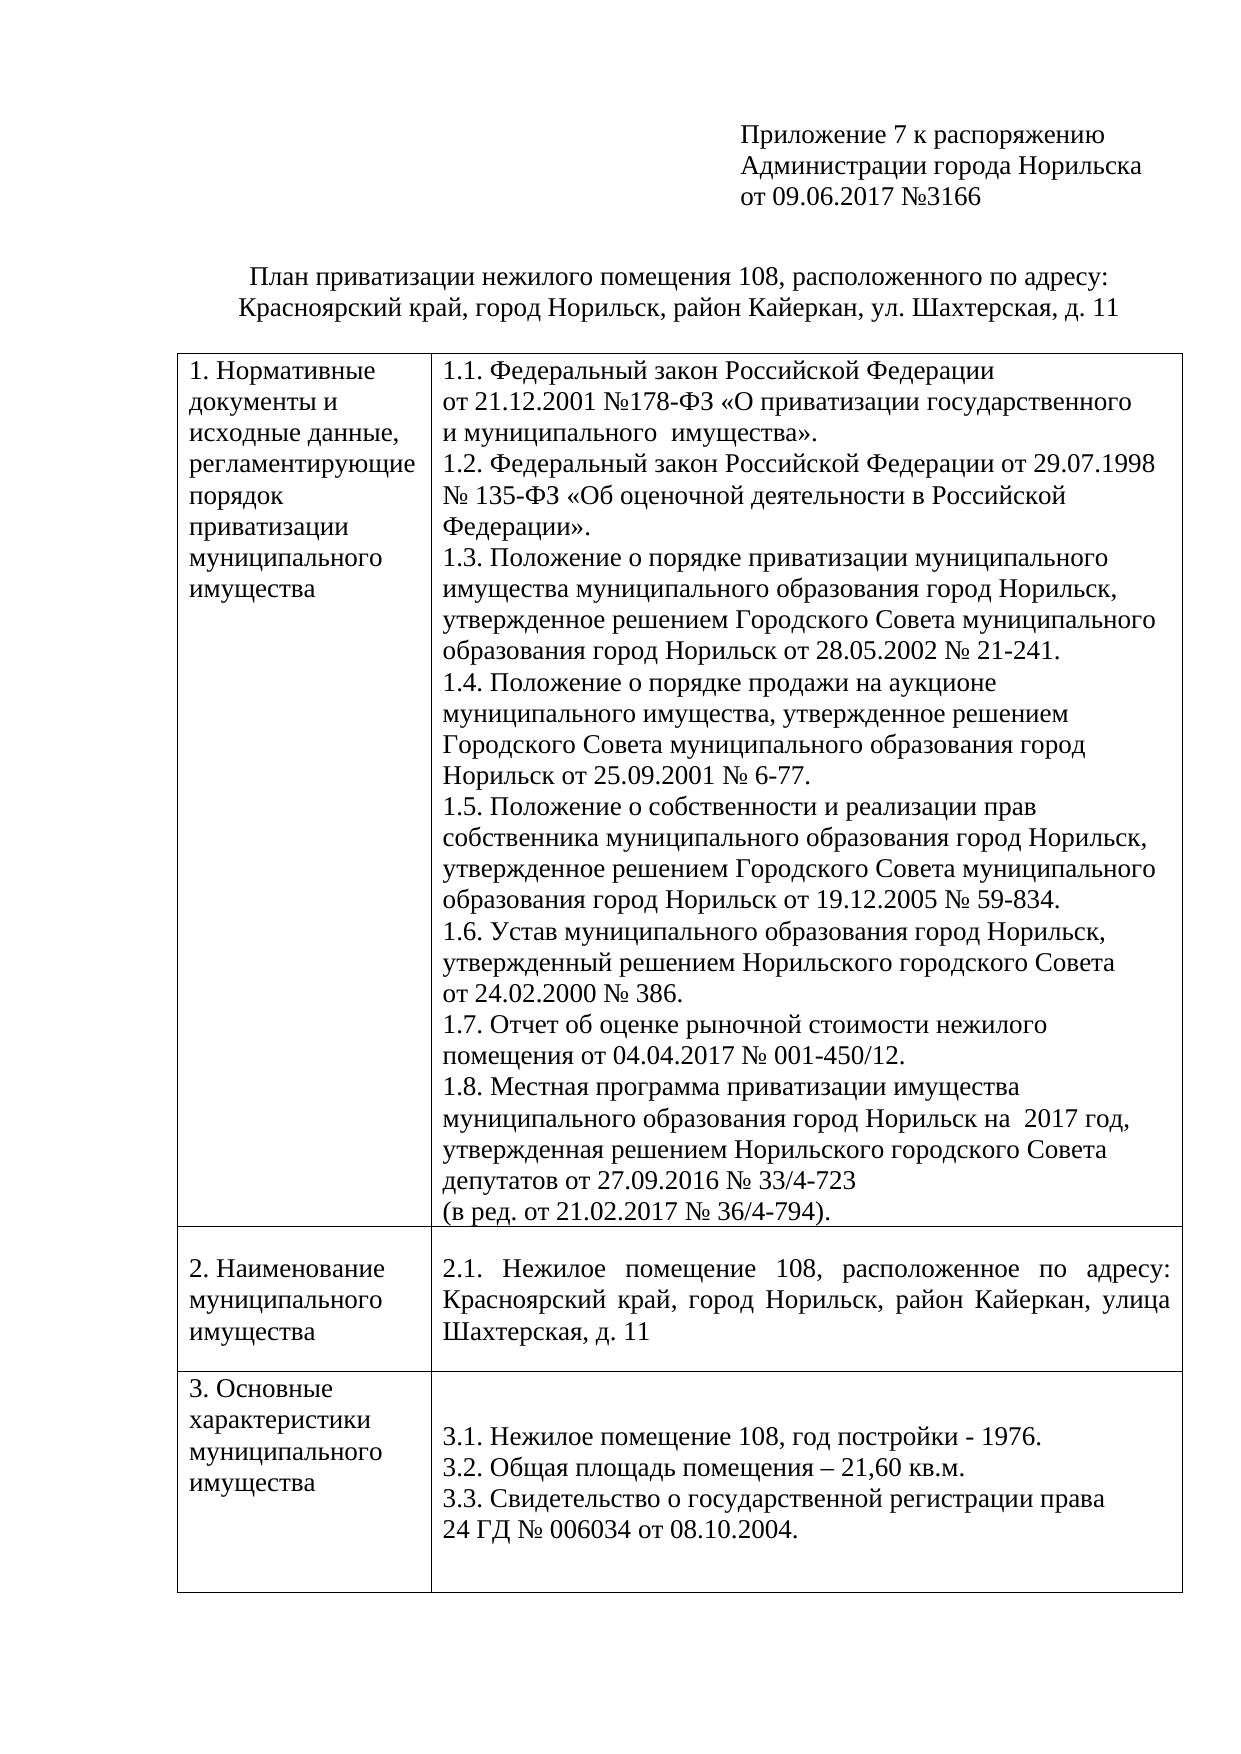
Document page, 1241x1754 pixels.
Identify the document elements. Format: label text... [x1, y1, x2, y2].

table_cell 2.1. Нежилое помещение 108, расположенное по адресу: Красноярский край, город Норильск, район Кайеркан, улица Шахтерская, д. 11 [432, 1227, 1182, 1371]
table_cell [432, 1372, 1182, 1592]
table_cell 3. Основные характеристики муниципального имущества [178, 1372, 431, 1592]
table_header Приложение 7 к распоряжению Администрации города Норильска от 09.06.2017 №3166 [729, 118, 1193, 243]
table_header 1. Нормативные документы и исходные данные, регламентирующие порядок приватизации муниципального имущества [178, 354, 431, 1226]
table_header 1.1. Федеральный закон Российской Федерации от 21.12.2001 №178-ФЗ «О приватизации государственного и муниципального имущества». 1.2. Федеральный закон Российской Федерации от 29.07.1998 № 135-ФЗ «Об оценочной деятельности в Российской Федерации». 1.3. Положение о порядке приватизации муниципального имущества муниципального образования город Норильск, утвержденное решением Городского Совета муниципального образования город Норильск от 28.05.2002 № 21-241. 1.4. Положение о порядке продажи на аукционе муниципального имущества, утвержденное решением Городского Совета муниципального образования город Норильск от 25.09.2001 № 6-77. 1.5. Положение о собственности и реализации прав собственника муниципального образования город Норильск, утвержденное решением Городского Совета муниципального образования город Норильск от 19.12.2005 № 59-834. 1.6. Устав муниципального образования город Норильск, утвержденный решением Норильского городского Совета от 24.02.2000 № 386. 1.7. Отчет об оценке рыночной стоимости нежилого помещения от 04.04.2017 № 001-450/12. 1.8. Местная программа приватизации имущества муниципального образования город Норильск на 2017 год, утвержденная решением Норильского городского Совета депутатов от 27.09.2016 № 33/4-723 (в ред. от 21.02.2017 № 36/4-794). [432, 354, 1182, 1226]
table_cell 2. Наименование муниципального имущества [178, 1227, 431, 1371]
text План приватизации нежилого помещения 108, расположенного по адресу: Красноярский край, город Норильск, район Кайеркан, ул. Шахтерская, д. 11 [207, 260, 1152, 322]
